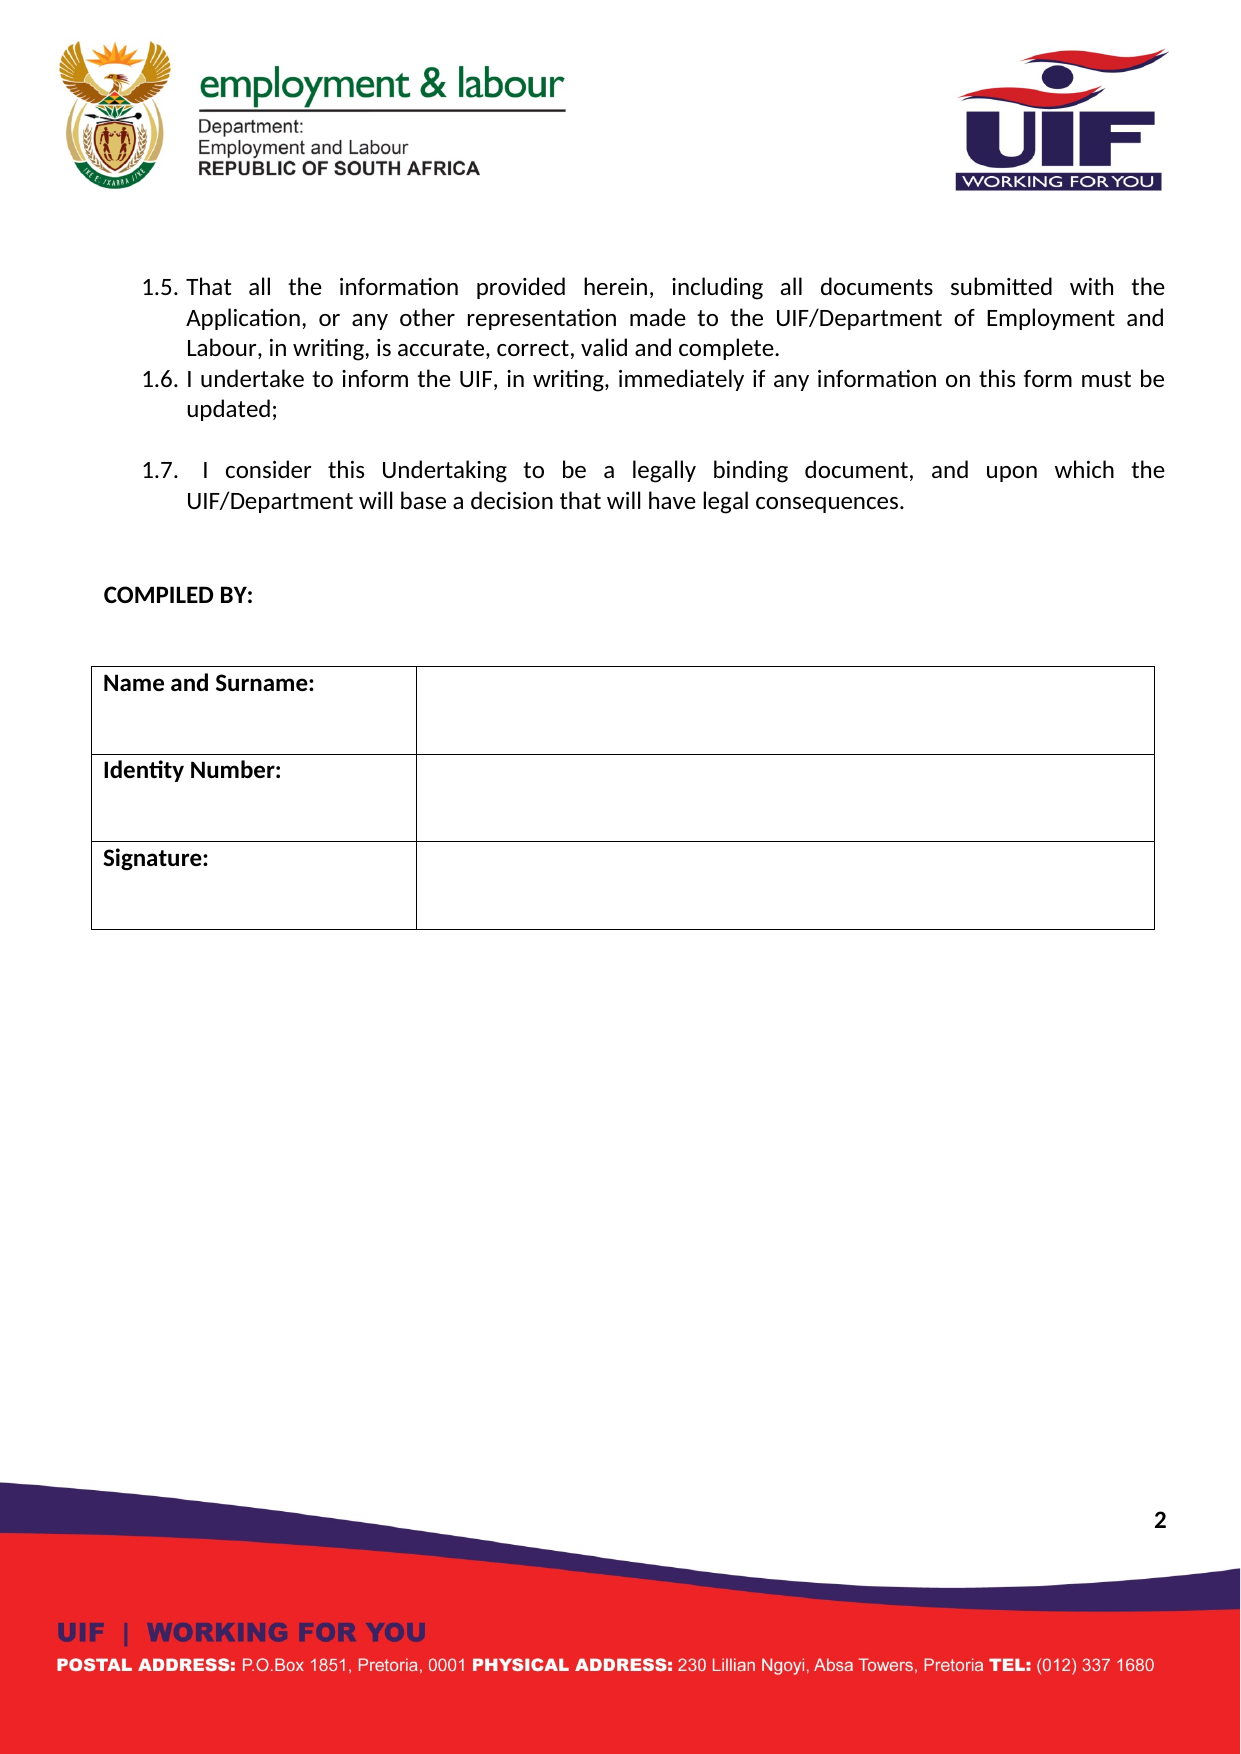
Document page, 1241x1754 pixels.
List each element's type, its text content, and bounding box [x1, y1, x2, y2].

table_cell Signature: [92, 842, 416, 929]
table_cell [417, 842, 1154, 929]
list COMPILED BY: [103, 579, 1167, 610]
table_header [417, 667, 1154, 754]
list I consider this Undertaking to be a legally binding document, and upon which the UIF/Department will base a decision that will have legal consequences. [141, 454, 1167, 516]
list That all the information provided herein, including all documents submitted with the Application, or any other representation made to the UIF/Department of Employment and Labour, in writing, is accurate, correct, valid and complete. [141, 271, 1167, 363]
picture [0, 1457, 1241, 1754]
table_cell [417, 755, 1154, 841]
list I undertake to inform the UIF, in writing, immediately if any information on this form must be updated; [141, 363, 1167, 424]
table_header Name and Surname: [92, 667, 416, 754]
table_cell Identity Number: [92, 755, 416, 841]
picture [0, 9, 1241, 243]
